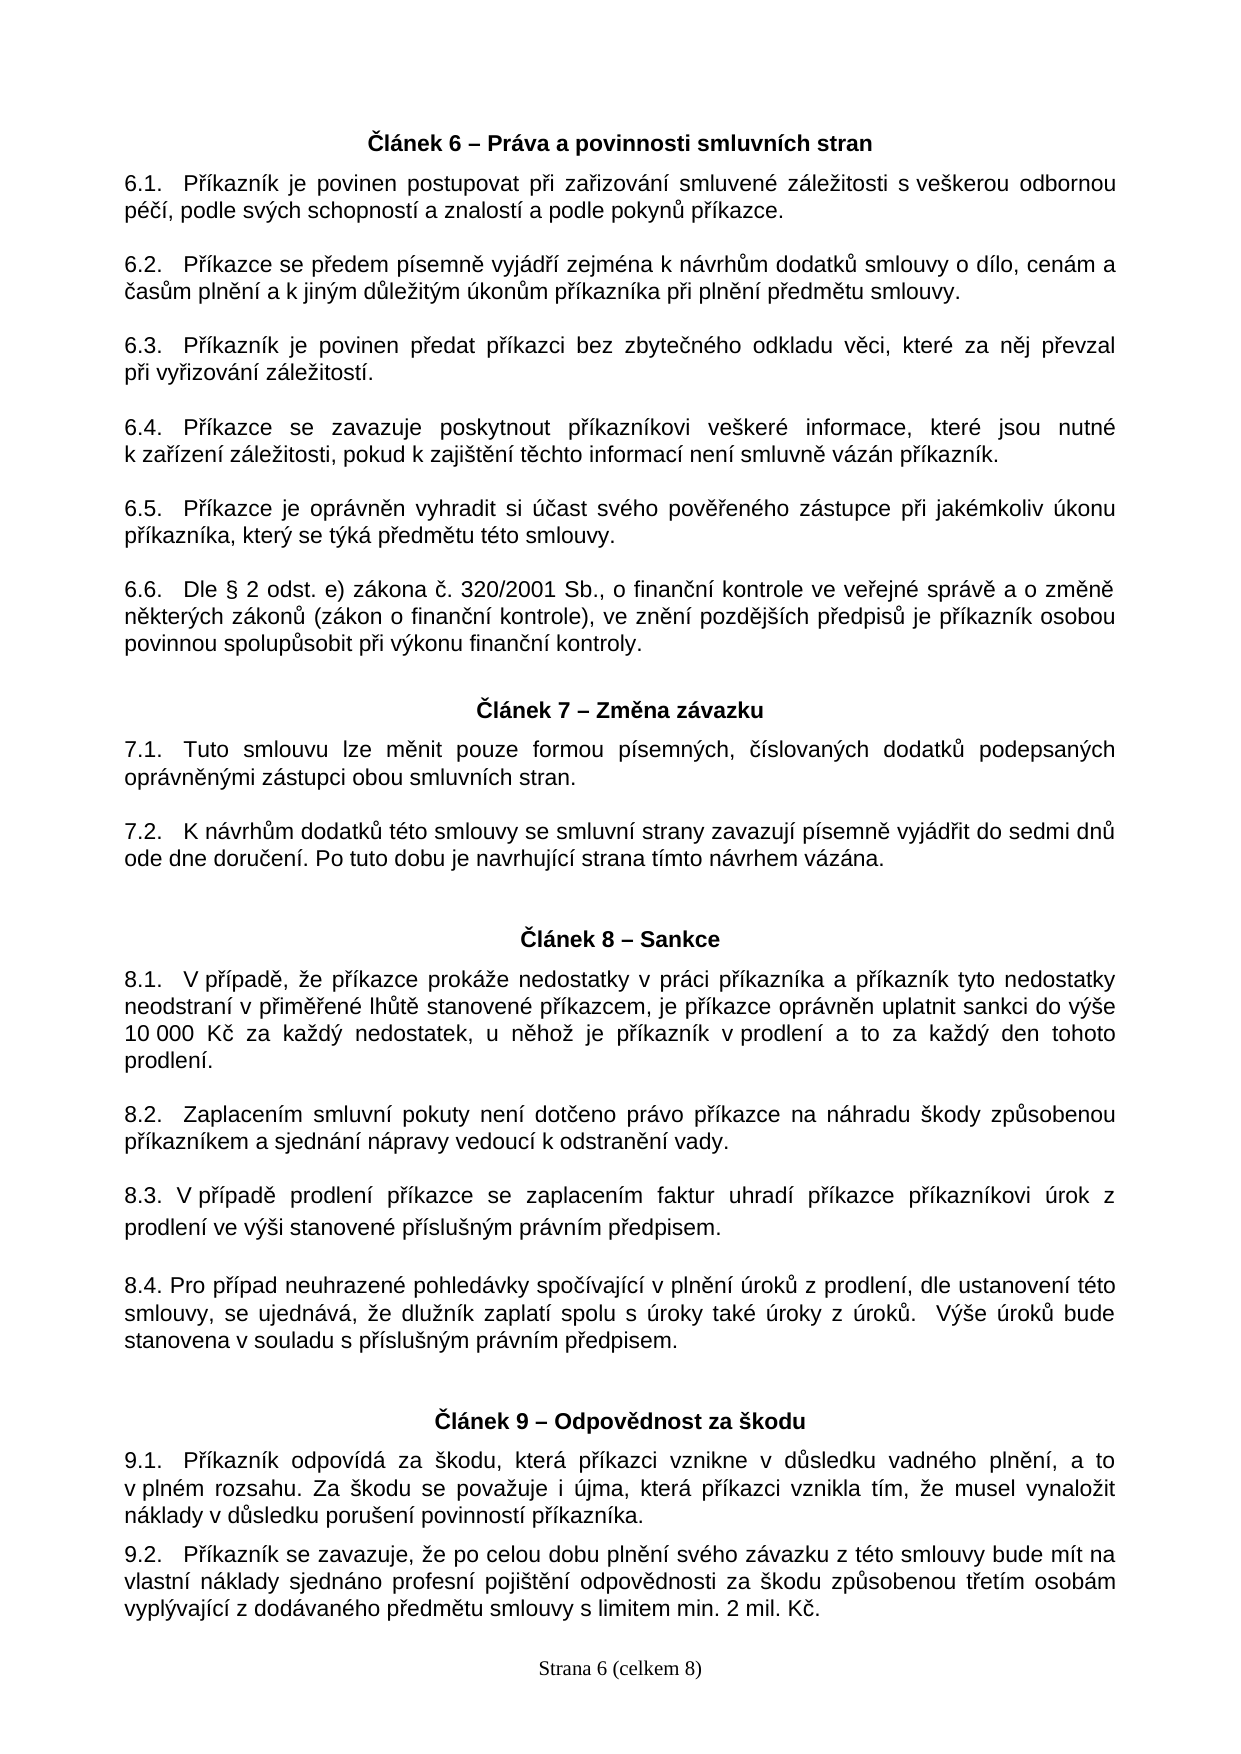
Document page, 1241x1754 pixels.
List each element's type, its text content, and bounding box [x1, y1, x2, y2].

list V případě, že příkazce prokáže nedostatky v práci příkazníka a příkazník tyto nedostatky neodstraní v přiměřené lhůtě stanovené příkazcem, je příkazce oprávněn uplatnit sankci do výše 10 000 Kč za každý nedostatek, u něhož je příkazník v prodlení a to za každý den tohoto prodlení. [124, 965, 1116, 1074]
list Dle § 2 odst. e) zákona č. 320/2001 Sb., o finanční kontrole ve veřejné správě a o změně některých zákonů (zákon o finanční kontrole), ve znění pozdějších předpisů je příkazník osobou povinnou spolupůsobit při výkonu finanční kontroly. [124, 576, 1116, 657]
list Tuto smlouvu lze měnit pouze formou písemných, číslovaných dodatků podepsaných oprávněnými zástupci obou smluvních stran. [124, 736, 1116, 790]
text Článek 8 – Sankce [124, 926, 1116, 953]
list Příkazník je povinen postupovat při zařizování smluvené záležitosti s veškerou odbornou péčí, podle svých schopností a znalostí a podle pokynů příkazce. [124, 169, 1116, 224]
list Příkazník se zavazuje, že po celou dobu plnění svého závazku z této smlouvy bude mít na vlastní náklady sjednáno profesní pojištění odpovědnosti za škodu způsobenou třetím osobám vyplývající z dodávaného předmětu smlouvy s limitem min. . Kč. [124, 1541, 1116, 1622]
text 8.4. Pro případ neuhrazené pohledávky spočívající v plnění úroků z prodlení, dle ustanovení této smlouvy, se ujednává, že dlužník zaplatí spolu s úroky také úroky z úroků. Výše úroků bude stanovena v souladu s příslušným právním předpisem. [124, 1272, 1116, 1353]
text Článek 9 – Odpovědnost za škodu [124, 1408, 1116, 1435]
list Příkazník je povinen předat příkazci bez zbytečného odkladu věci, které za něj převzal při vyřizování záležitostí. [124, 332, 1116, 386]
text Článek 6 – Práva a povinnosti smluvních stran [124, 130, 1116, 157]
list K návrhům dodatků této smlouvy se smluvní strany zavazují písemně vyjádřit do sedmi dnů ode dne doručení. Po tuto dobu je navrhující strana tímto návrhem vázána. [124, 817, 1116, 872]
list Příkazce je oprávněn vyhradit si účast svého pověřeného zástupce při jakémkoliv úkonu příkazníka, který se týká předmětu této smlouvy. [124, 494, 1116, 549]
list Příkazce se zavazuje poskytnout příkazníkovi veškeré informace, které jsou nutné k zařízení záležitosti, pokud k zajištění těchto informací není smluvně vázán příkazník. [124, 413, 1116, 467]
text 8.3. V případě prodlení příkazce se zaplacením faktur uhradí příkazce příkazníkovi úrok z prodlení ve výši stanovené příslušným právním předpisem. [124, 1182, 1116, 1240]
list Příkazce se předem písemně vyjádří zejména k návrhům dodatků smlouvy o dílo, cenám a časům plnění a k jiným důležitým úkonům příkazníka při plnění předmětu smlouvy. [124, 251, 1116, 305]
list Příkazník odpovídá za škodu, která příkazci vznikne v důsledku vadného plnění, a to v plném rozsahu. Za škodu se považuje i újma, která příkazci vznikla tím, že musel vynaložit náklady v důsledku porušení povinností příkazníka. [124, 1447, 1116, 1528]
text Článek 7 – Změna závazku [124, 697, 1116, 724]
list Zaplacením smluvní pokuty není dotčeno právo příkazce na náhradu škody způsobenou příkazníkem a sjednání nápravy vedoucí k odstranění vady. [124, 1101, 1116, 1155]
